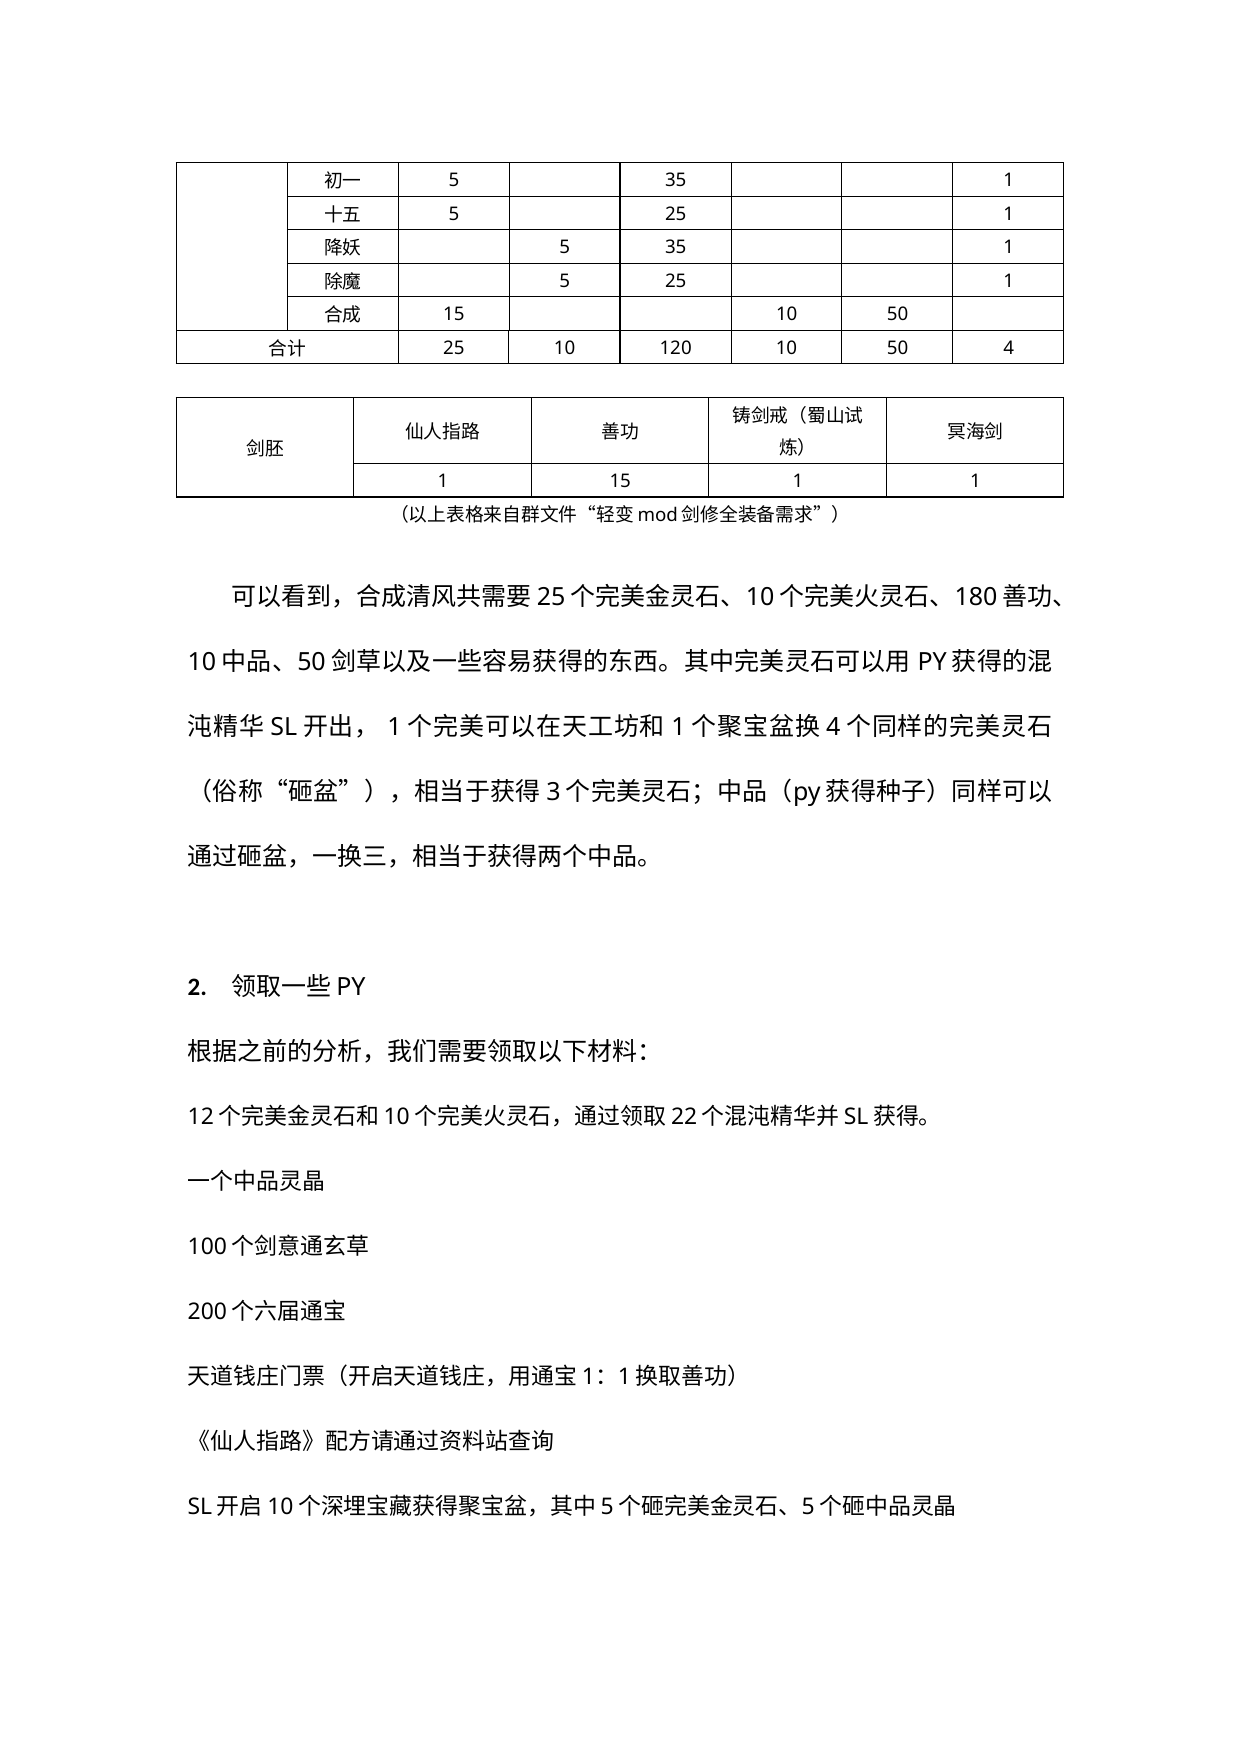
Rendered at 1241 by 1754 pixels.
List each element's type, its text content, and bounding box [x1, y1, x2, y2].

table_cell 1 [887, 464, 1063, 496]
table_cell 15 [532, 464, 708, 496]
table_cell 1 [953, 163, 1063, 196]
text SL开启10个深埋宝藏获得聚宝盆，其中5个砸完美金灵石、5个砸中品灵晶 [187, 1472, 1053, 1537]
table_cell [732, 163, 841, 196]
table_cell [399, 264, 509, 296]
table_cell 1 [953, 264, 1063, 296]
table_cell [842, 197, 952, 229]
list 可以看到，合成清风共需要25个完美金灵石、10个完美火灵石、180善功、10中品、50剑草以及一些容易获得的东西。其中完美灵石可以用PY获得的混沌精华SL开出， 1个完美可以在天工坊和1个聚宝盆换4个同样的完美灵石（俗称“砸盆”），相当于获得3个完美灵石；中品（py获得种子）同样可以通过砸盆，一换三，相当于获得两个中品。 [187, 562, 1053, 887]
table_cell 初一 [288, 163, 398, 196]
table_cell [842, 264, 952, 296]
table_cell 除魔 [288, 264, 398, 296]
table_cell 合成 [288, 297, 398, 330]
table_cell 1 [953, 197, 1063, 229]
table_cell 1 [354, 464, 531, 496]
table_cell 25 [399, 331, 508, 363]
table_cell [953, 297, 1063, 330]
table_cell [510, 297, 619, 330]
table_cell 5 [399, 197, 509, 229]
table_cell 120 [621, 331, 731, 363]
text 12个完美金灵石和10个完美火灵石，通过领取22个混沌精华并SL获得。 [187, 1082, 1053, 1147]
table_cell [842, 230, 952, 263]
table_cell 10 [509, 331, 619, 363]
text 一个中品灵晶 [187, 1147, 1053, 1212]
table_header 铸剑戒（蜀山试炼） [709, 398, 886, 463]
table_cell 5 [510, 264, 619, 296]
table_header 仙人指路 [354, 398, 531, 463]
table_cell 15 [399, 297, 509, 330]
text 200个六届通宝 [187, 1277, 1053, 1342]
table_cell 5 [510, 230, 619, 263]
table_cell 35 [621, 230, 731, 263]
table_cell 25 [621, 197, 731, 229]
table_cell 50 [842, 297, 952, 330]
text 根据之前的分析，我们需要领取以下材料： [187, 1017, 1053, 1082]
text 《仙人指路》配方请通过资料站查询 [187, 1407, 1053, 1472]
table_header 剑胚 [177, 398, 353, 496]
table_cell 10 [732, 297, 841, 330]
table_cell 降妖 [288, 230, 398, 263]
table_cell 1 [953, 230, 1063, 263]
text 100个剑意通玄草 [187, 1212, 1053, 1277]
table_header 冥海剑 [887, 398, 1063, 463]
table_header 清风 [177, 163, 287, 330]
table_cell 50 [842, 331, 952, 363]
table_cell 1 [709, 464, 886, 496]
table_cell [510, 163, 619, 196]
text 天道钱庄门票（开启天道钱庄，用通宝1：1换取善功） [187, 1342, 1053, 1407]
table_cell [842, 163, 952, 196]
table_cell [399, 230, 509, 263]
table_cell [732, 230, 841, 263]
table_cell [510, 197, 619, 229]
table_cell 25 [621, 264, 731, 296]
table_cell [621, 297, 731, 330]
table_cell 4 [953, 331, 1063, 363]
table_cell 35 [621, 163, 731, 196]
table_cell [732, 197, 841, 229]
table_cell 十五 [288, 197, 398, 229]
table_header 善功 [532, 398, 708, 463]
list 领取一些PY [187, 952, 1053, 1017]
list （以上表格来自群文件“轻变mod剑修全装备需求”） [187, 498, 1053, 530]
table_cell 合计 [177, 331, 398, 363]
table_cell [732, 264, 841, 296]
table_cell 5 [399, 163, 509, 196]
table_cell 10 [732, 331, 841, 363]
